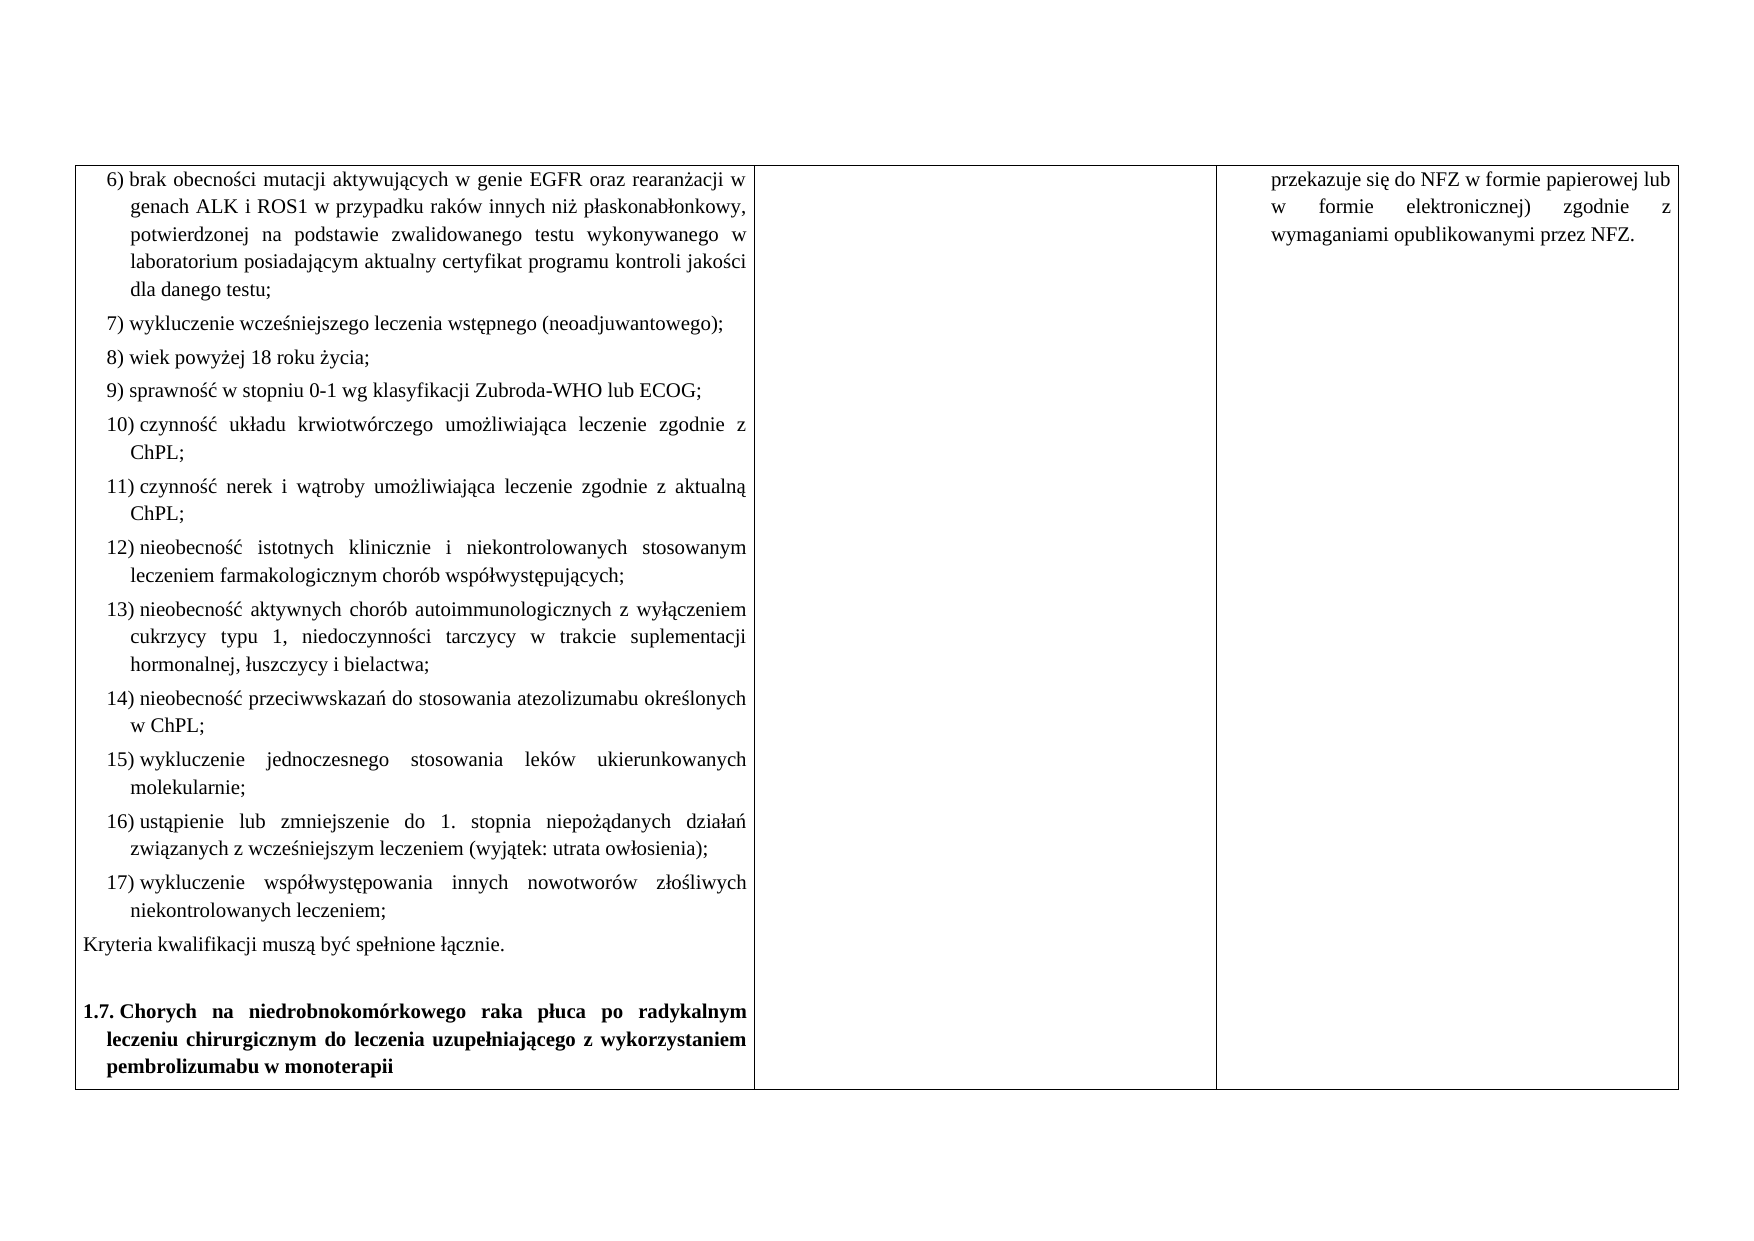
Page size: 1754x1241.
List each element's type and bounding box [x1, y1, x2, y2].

table_cell [755, 166, 1216, 1089]
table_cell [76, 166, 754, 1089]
table_cell [1217, 166, 1678, 1089]
